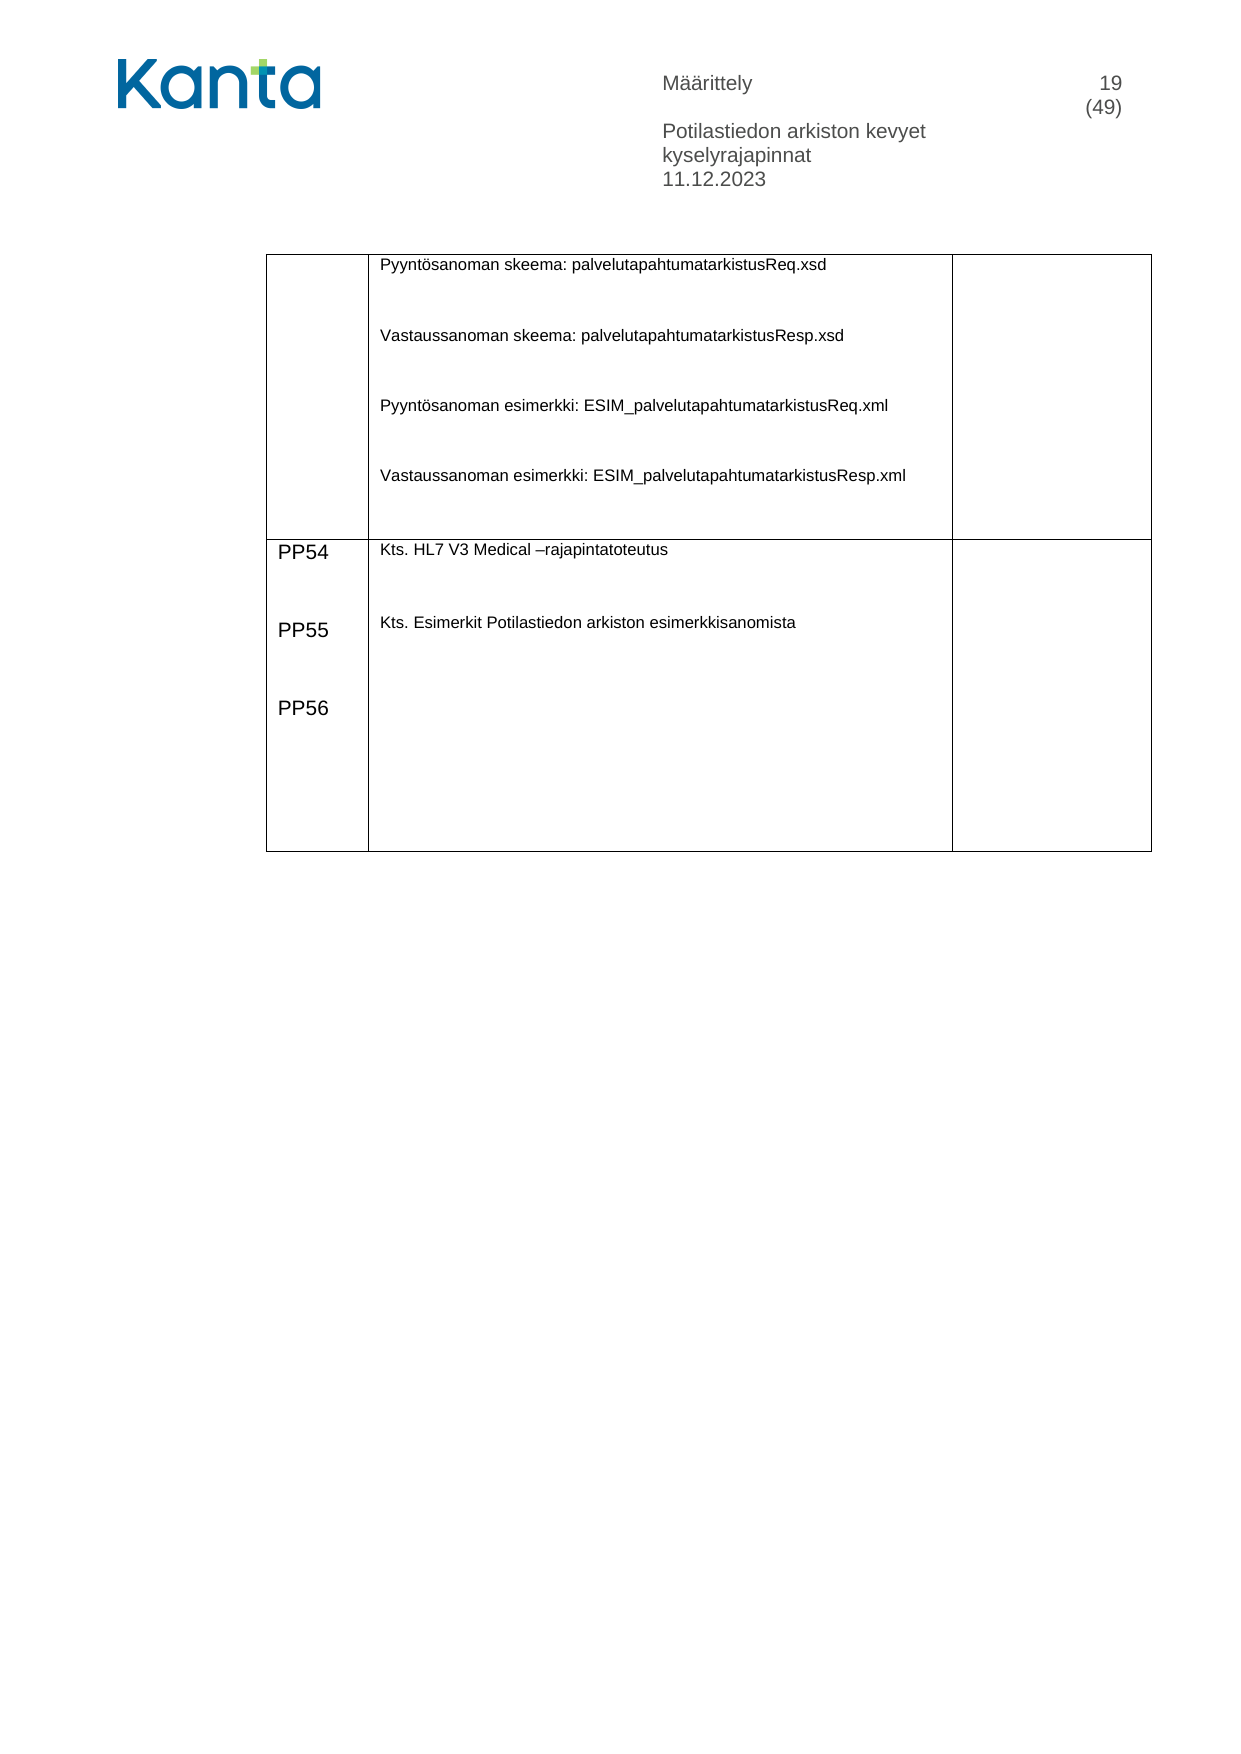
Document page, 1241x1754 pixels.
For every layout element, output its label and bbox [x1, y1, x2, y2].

picture [118, 59, 321, 109]
